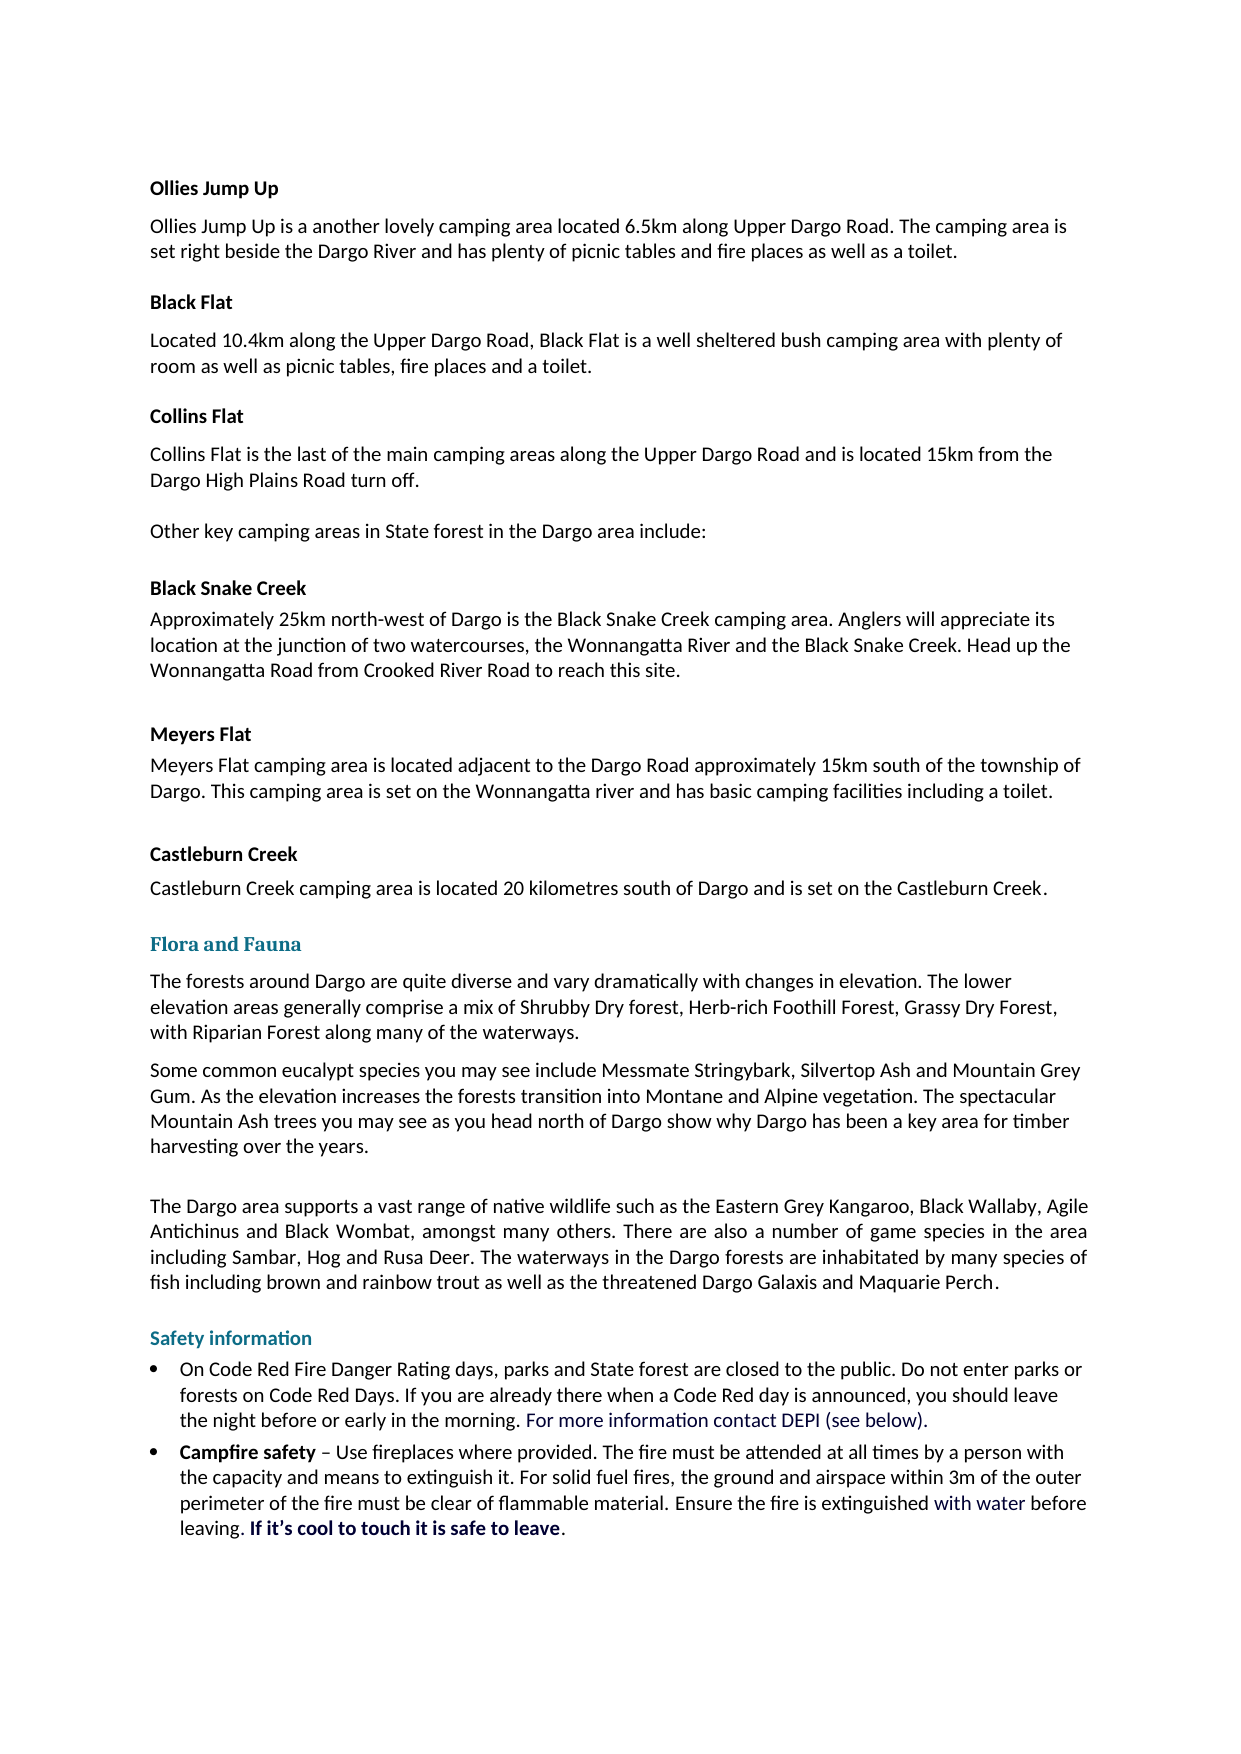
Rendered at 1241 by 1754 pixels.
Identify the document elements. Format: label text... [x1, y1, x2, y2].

list On Code Red Fire Danger Rating days, parks and State forest are closed to the public. Do not enter parks or forests on Code Red Days. If you are already there when a Code Red day is announced, you should leave the night before or early in the morning. For more information contact DEPI (see below). [150, 1356, 1090, 1433]
text Ollies Jump Up is a another lovely camping area located 6.5km along Upper Dargo Road. The camping area is set right beside the Dargo River and has plenty of picnic tables and fire places as well as a toilet. [150, 213, 1090, 264]
text Collins Flat [150, 404, 1090, 429]
text Castleburn Creek [150, 841, 1090, 867]
text The Dargo area supports a vast range of native wildlife such as the Eastern Grey Kangaroo, Black Wallaby, Agile Antichinus and Black Wombat, amongst many others. There are also a number of game species in the area including Sambar, Hog and Rusa Deer. The waterways in the Dargo forests are inhabitated by many species of fish including brown and rainbow trout as well as the threatened Dargo Galaxis and Maquarie Perch. [150, 1193, 1090, 1295]
text Collins Flat is the last of the main camping areas along the Upper Dargo Road and is located 15km from the Dargo High Plains Road turn off. [150, 442, 1090, 492]
text Castleburn Creek camping area is located 20 kilometres south of Dargo and is set on the Castleburn Creek. [150, 876, 1090, 901]
text Other key camping areas in State forest in the Dargo area include: [150, 518, 1090, 543]
text Approximately 25km north-west of Dargo is the Black Snake Creek camping area. Anglers will appreciate its location at the junction of two watercourses, the Wonnangatta River and the Black Snake Creek. Head up the Wonnangatta Road from Crooked River Road to reach this site. [150, 607, 1090, 683]
text Some common eucalypt species you may see include Messmate Stringybark, Silvertop Ash and Mountain Grey Gum. As the elevation increases the forests transition into Montane and Alpine vegetation. The spectacular Mountain Ash trees you may see as you head north of Dargo show why Dargo has been a key area for timber harvesting over the years. [150, 1057, 1090, 1159]
subtitle Flora and Fauna [150, 926, 1090, 956]
text Black Flat [150, 289, 1090, 315]
subtitle Safety information [150, 1320, 1090, 1350]
text Meyers Flat [150, 721, 1090, 746]
list Campfire safety – Use fireplaces where provided. The fire must be attended at all times by a person with the capacity and means to extinguish it. For solid fuel fires, the ground and airspace within 3m of the outer perimeter of the fire must be clear of flammable material. Ensure the fire is extinguished with water before leaving. If it’s cool to touch it is safe to leave. [150, 1439, 1090, 1541]
text The forests around Dargo are quite diverse and vary dramatically with changes in elevation. The lower elevation areas generally comprise a mix of Shrubby Dry forest, Herb-rich Foothill Forest, Grassy Dry Forest, with Riparian Forest along many of the waterways. [150, 969, 1090, 1045]
text Meyers Flat camping area is located adjacent to the Dargo Road approximately 15km south of the township of Dargo. This camping area is set on the Wonnangatta river and has basic camping facilities including a toilet. [150, 752, 1090, 803]
text Located 10.4km along the Upper Dargo Road, Black Flat is a well sheltered bush camping area with plenty of room as well as picnic tables, fire places and a toilet. [150, 327, 1090, 378]
text Ollies Jump Up [150, 175, 1090, 201]
text Black Snake Creek [150, 575, 1090, 600]
